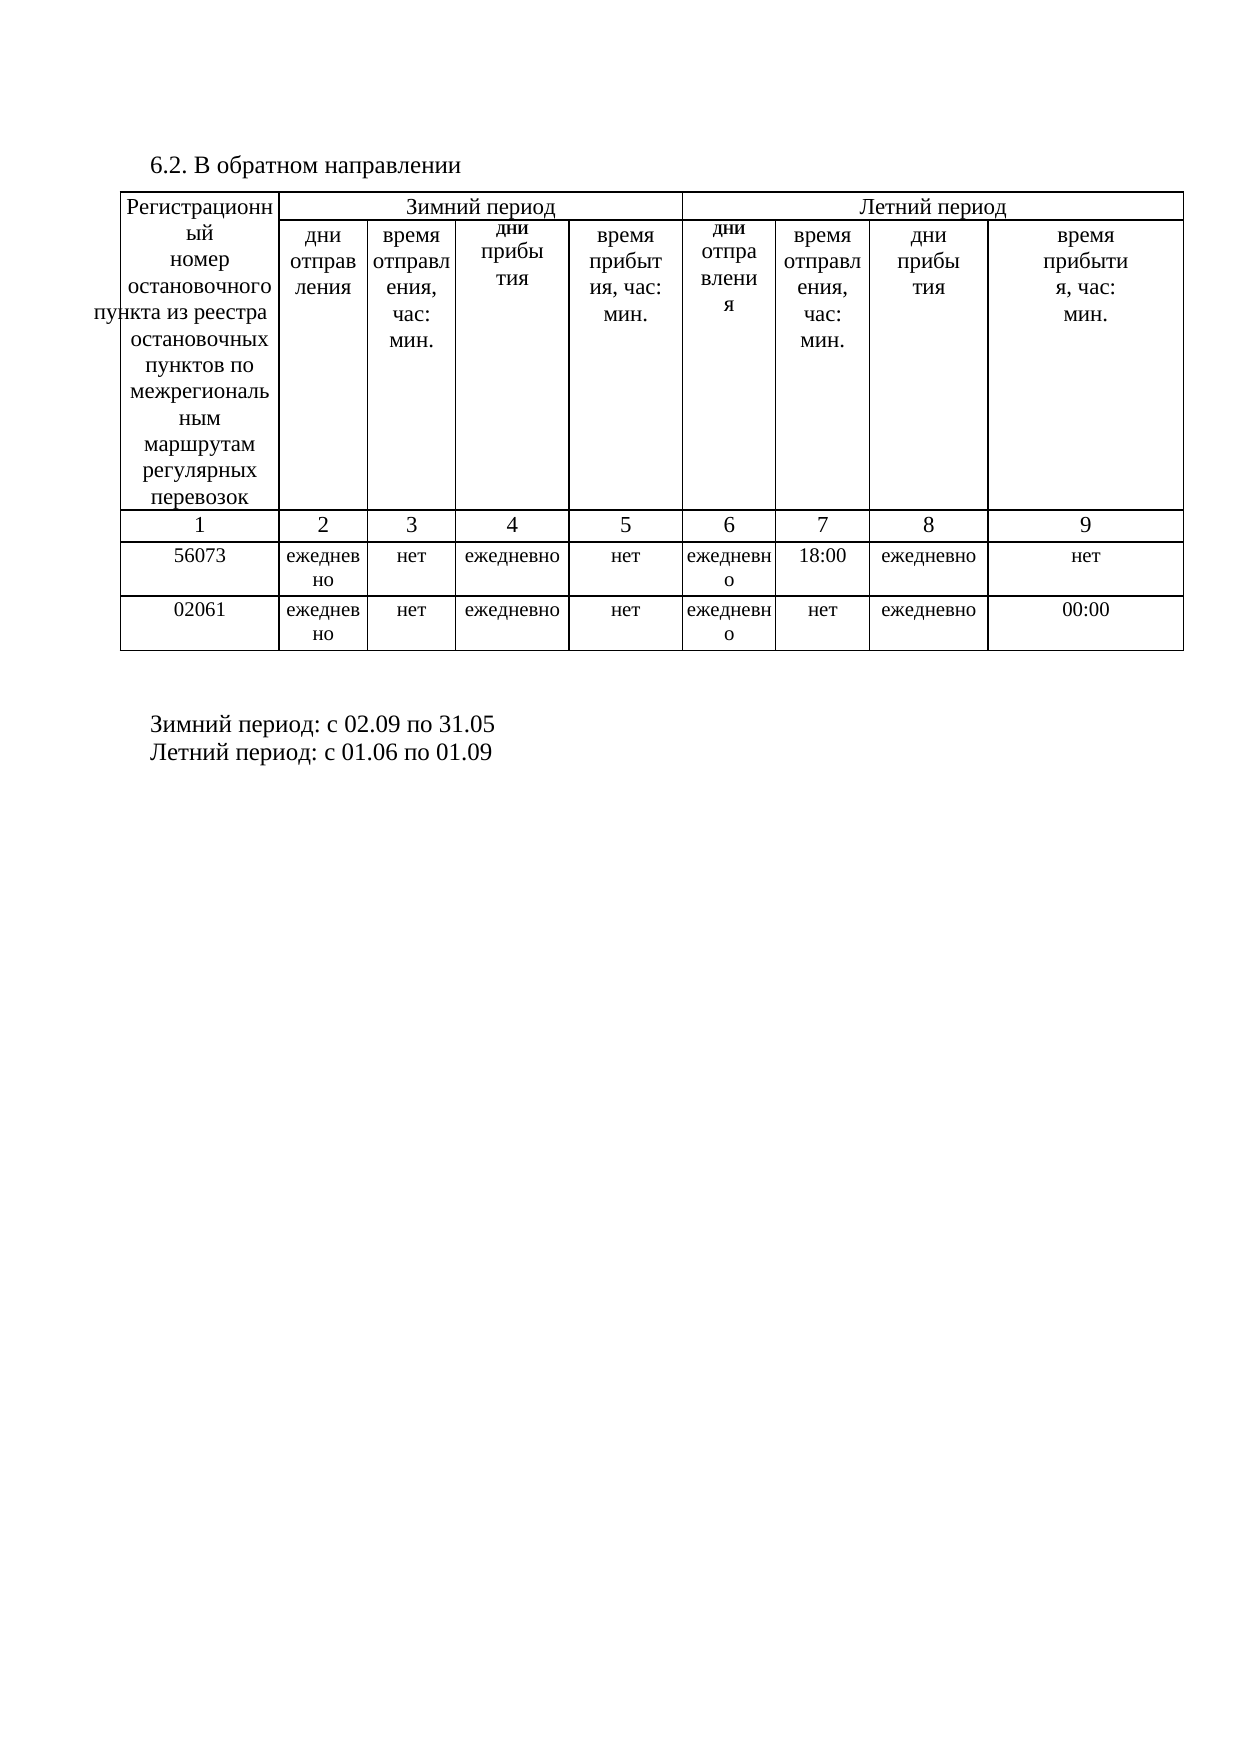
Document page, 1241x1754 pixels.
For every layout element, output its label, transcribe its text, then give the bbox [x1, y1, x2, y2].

table_cell 7 [776, 511, 869, 541]
table_header Летний период [683, 193, 1183, 219]
table_cell время отправл ения, час: мин. [776, 221, 869, 509]
table_cell 6 [683, 511, 775, 541]
table_cell ежедневно [280, 597, 367, 650]
table_cell 4 [456, 511, 568, 541]
table_cell нет [570, 543, 682, 595]
table_cell время прибыти я, час: мин. [989, 221, 1183, 509]
table_header Зимний период [280, 193, 682, 219]
table_cell ежедневно [456, 543, 568, 595]
table_cell ежедневно [456, 597, 568, 650]
table_cell 2 [280, 511, 367, 541]
table_cell ежедневно [683, 597, 775, 650]
table_cell нет [989, 543, 1183, 595]
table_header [121, 193, 278, 509]
table_cell 18:00 [776, 543, 869, 595]
table_cell время отправл ения, час: мин. [368, 221, 455, 509]
table_cell дни прибы тия [870, 221, 987, 509]
table_cell 02061 [121, 597, 278, 650]
table_cell ДНИ отпра влени я [683, 221, 775, 509]
table_cell ежедневно [683, 543, 775, 595]
table_cell время прибыт ия, час: мин. [570, 221, 682, 509]
table_cell 8 [870, 511, 987, 541]
table_cell нет [776, 597, 869, 650]
text Зимний период: с 02.09 по 31.05 [150, 709, 1090, 737]
table_cell ДНИ прибы тия [456, 221, 568, 509]
table_cell ежедневно [870, 543, 987, 595]
table_cell 5 [570, 511, 682, 541]
table_cell 1 [121, 511, 278, 541]
table_cell 56073 [121, 543, 278, 595]
table_cell 9 [989, 511, 1183, 541]
table_cell ежедневно [870, 597, 987, 650]
table_cell дни отправ ления [280, 221, 367, 509]
table_cell нет [368, 597, 455, 650]
text Летний период: с 01.06 по 01.09 [150, 737, 1090, 766]
table_cell нет [368, 543, 455, 595]
text 6.2. В обратном направлении [150, 150, 1090, 179]
table_cell 3 [368, 511, 455, 541]
table_cell нет [570, 597, 682, 650]
table_cell 00:00 [989, 597, 1183, 650]
table_cell ежедневно [280, 543, 367, 595]
